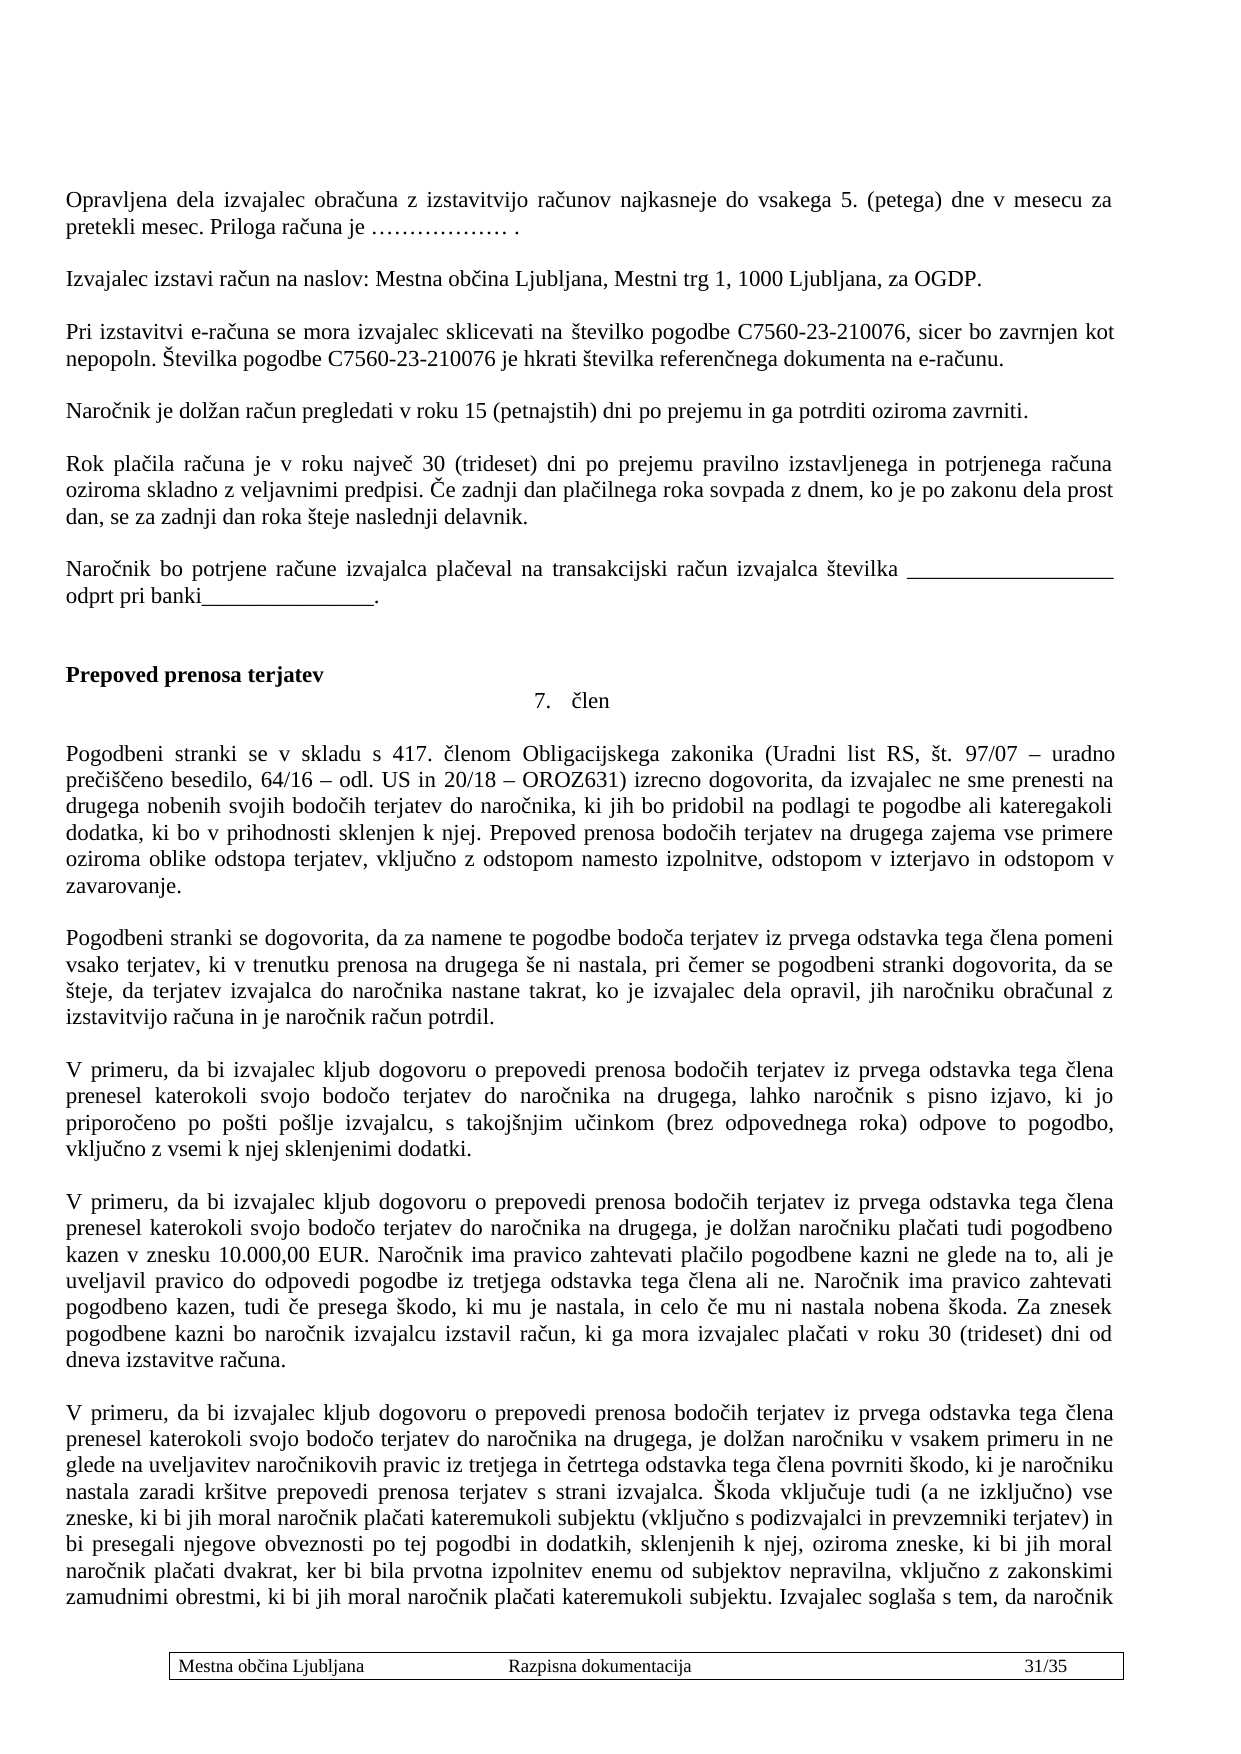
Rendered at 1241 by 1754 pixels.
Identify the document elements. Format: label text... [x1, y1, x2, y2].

text Pri izstavitvi e-računa se mora izvajalec sklicevati na številko pogodbe C7560-23-210076, sicer bo zavrnjen kot nepopoln. Številka pogodbe C7560-23-210076 je hkrati številka referenčnega dokumenta na e-računu. [66, 318, 1115, 371]
text Opravljena dela izvajalec obračuna z izstavitvijo računov najkasneje do vsakega 5. (petega) dne v mesecu za pretekli mesec. Priloga računa je ……………… . [66, 186, 1115, 239]
text Pogodbeni stranki se v skladu s 417. členom Obligacijskega zakonika (Uradni list RS, št. 97/07 – uradno prečiščeno besedilo, 64/16 – odl. US in 20/18 – OROZ631) izrecno dogovorita, da izvajalec ne sme prenesti na drugega nobenih svojih bodočih terjatev do naročnika, ki jih bo pridobil na podlagi te pogodbe ali kateregakoli dodatka, ki bo v prihodnosti sklenjen k njej. Prepoved prenosa bodočih terjatev na drugega zajema vse primere oziroma oblike odstopa terjatev, vključno z odstopom namesto izpolnitve, odstopom v izterjavo in odstopom v zavarovanje. [66, 740, 1115, 898]
list člen [28, 687, 1115, 713]
text Rok plačila računa je v roku največ 30 (trideset) dni po prejemu pravilno izstavljenega in potrjenega računa oziroma skladno z veljavnimi predpisi. Če zadnji dan plačilnega roka sovpada z dnem, ko je po zakonu dela prost dan, se za zadnji dan roka šteje naslednji delavnik. [66, 450, 1115, 529]
text Naročnik bo potrjene račune izvajalca plačeval na transakcijski račun izvajalca številka __________________ odprt pri banki_______________. [66, 555, 1115, 608]
text Izvajalec izstavi račun na naslov: Mestna občina Ljubljana, Mestni trg 1, 1000 Ljubljana, za OGDP. [66, 266, 1115, 292]
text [66, 1399, 1115, 1609]
text Naročnik je dolžan račun pregledati v roku 15 (petnajstih) dni po prejemu in ga potrditi oziroma zavrniti. [66, 397, 1115, 424]
text Prepoved prenosa terjatev [66, 661, 1115, 687]
text Pogodbeni stranki se dogovorita, da za namene te pogodbe bodoča terjatev iz prvega odstavka tega člena pomeni vsako terjatev, ki v trenutku prenosa na drugega še ni nastala, pri čemer se pogodbeni stranki dogovorita, da se šteje, da terjatev izvajalca do naročnika nastane takrat, ko je izvajalec dela opravil, jih naročniku obračunal z izstavitvijo računa in je naročnik račun potrdil. [66, 924, 1115, 1030]
text V primeru, da bi izvajalec kljub dogovoru o prepovedi prenosa bodočih terjatev iz prvega odstavka tega člena prenesel katerokoli svojo bodočo terjatev do naročnika na drugega, je dolžan naročniku plačati tudi pogodbeno kazen v znesku 10.000,00 EUR. Naročnik ima pravico zahtevati plačilo pogodbene kazni ne glede na to, ali je uveljavil pravico do odpovedi pogodbe iz tretjega odstavka tega člena ali ne. Naročnik ima pravico zahtevati pogodbeno kazen, tudi če presega škodo, ki mu je nastala, in celo če mu ni nastala nobena škoda. Za znesek pogodbene kazni bo naročnik izvajalcu izstavil račun, ki ga mora izvajalec plačati v roku 30 (trideset) dni od dneva izstavitve računa. [66, 1188, 1115, 1372]
text V primeru, da bi izvajalec kljub dogovoru o prepovedi prenosa bodočih terjatev iz prvega odstavka tega člena prenesel katerokoli svojo bodočo terjatev do naročnika na drugega, lahko naročnik s pisno izjavo, ki jo priporočeno po pošti pošlje izvajalcu, s takojšnjim učinkom (brez odpovednega roka) odpove to pogodbo, vključno z vsemi k njej sklenjenimi dodatki. [66, 1056, 1115, 1162]
